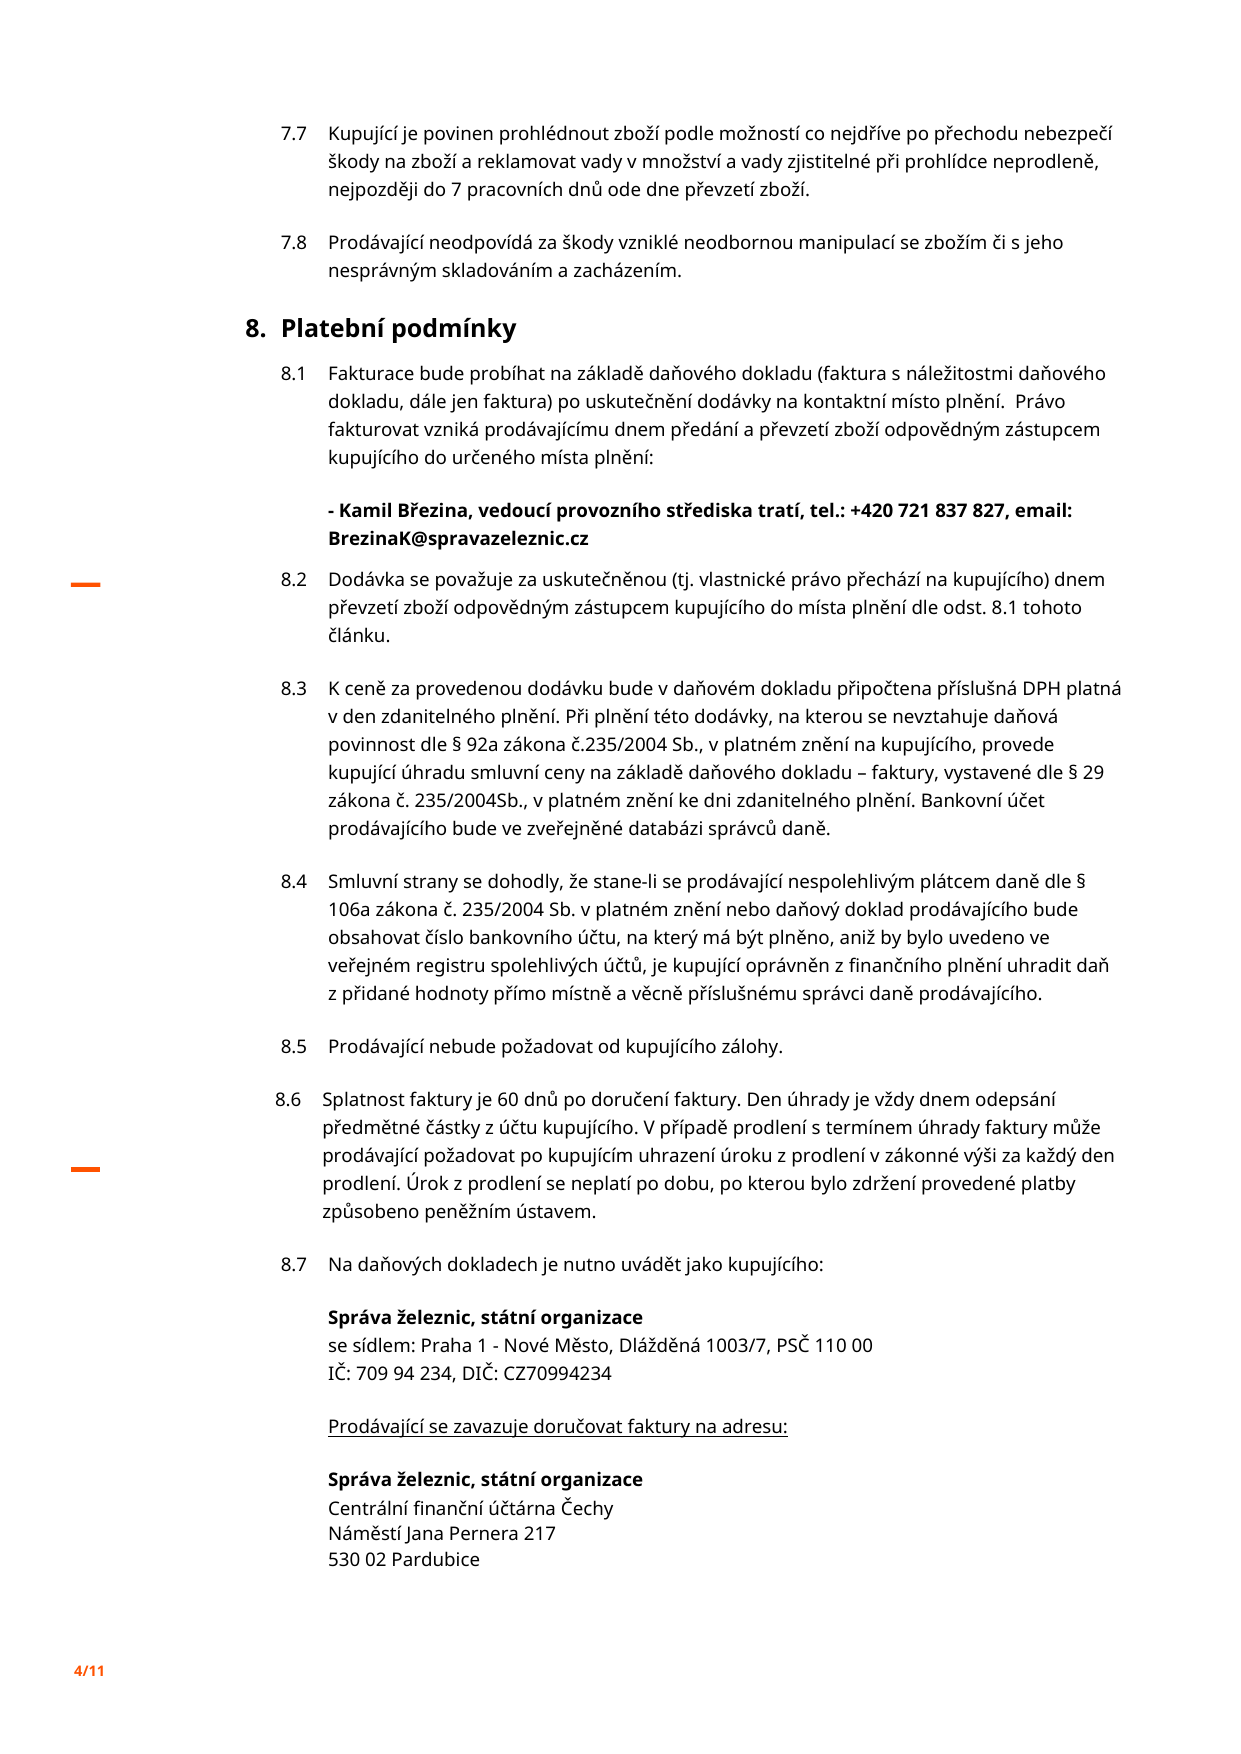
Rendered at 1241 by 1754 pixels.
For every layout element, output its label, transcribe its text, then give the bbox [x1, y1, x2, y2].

list Fakturace bude probíhat na základě daňového dokladu (faktura s náležitostmi daňového dokladu, dále jen faktura) po uskutečnění dodávky na kontaktní místo plnění. Právo fakturovat vzniká prodávajícímu dnem předání a převzetí zboží odpovědným zástupcem kupujícího do určeného místa plnění: [281, 361, 1122, 470]
list K ceně za provedenou dodávku bude v daňovém dokladu připočtena příslušná DPH platná v den zdanitelného plnění. Při plnění této dodávky, na kterou se nevztahuje daňová povinnost dle § 92a zákona č.235/2004 Sb., v platném znění na kupujícího, provede kupující úhradu smluvní ceny na základě daňového dokladu – faktury, vystavené dle § 29 zákona č. 235/2004Sb., v platném znění ke dni zdanitelného plnění. Bankovní účet prodávajícího bude ve zveřejněné databázi správců daně. [281, 675, 1122, 841]
list Smluvní strany se dohodly, že stane-li se prodávající nespolehlivým plátcem daně dle § 106a zákona č. 235/2004 Sb. v platném znění nebo daňový doklad prodávajícího bude obsahovat číslo bankovního účtu, na který má být plněno, aniž by bylo uvedeno ve veřejném registru spolehlivých účtů, je kupující oprávněn z finančního plnění uhradit daň z přidané hodnoty přímo místně a věcně příslušnému správci daně prodávajícího. [281, 868, 1122, 1006]
list Na daňových dokladech je nutno uvádět jako kupujícího: [281, 1252, 1122, 1277]
list Správa železnic, státní organizace [328, 1467, 1122, 1492]
list Platební podmínky [245, 311, 1122, 345]
list Splatnost faktury je 60 dnů po doručení faktury. Den úhrady je vždy dnem odepsání předmětné částky z účtu kupujícího. V případě prodlení s termínem úhrady faktury může prodávající požadovat po kupujícím uhrazení úroku z prodlení v zákonné výši za každý den prodlení. Úrok z prodlení se neplatí po dobu, po kterou bylo zdržení provedené platby způsobeno peněžním ústavem. [275, 1087, 1122, 1224]
list - Kamil Březina, vedoucí provozního střediska tratí, tel.: +420 721 837 827, email: BrezinaK@spravazeleznic.cz [328, 498, 1122, 551]
list Správa železnic, státní organizace [328, 1305, 1122, 1330]
list Prodávající se zavazuje doručovat faktury na adresu: [328, 1414, 1122, 1439]
text 530 02 Pardubice [298, 1546, 1122, 1571]
list Dodávka se považuje za uskutečněnou (tj. vlastnické právo přechází na kupujícího) dnem převzetí zboží odpovědným zástupcem kupujícího do místa plnění dle odst. 8.1 tohoto článku. [281, 566, 1122, 648]
text Náměstí Jana Pernera 217 [298, 1520, 1122, 1546]
list se sídlem: Praha 1 - Nové Město, Dlážděná 1003/7, PSČ 110 00 [328, 1333, 1122, 1358]
list IČ: 709 94 234, DIČ: CZ70994234 [328, 1361, 1122, 1386]
list Prodávající nebude požadovat od kupujícího zálohy. [281, 1033, 1122, 1059]
text Centrální finanční účtárna Čechy [298, 1495, 1122, 1520]
list Prodávající neodpovídá za škody vzniklé neodbornou manipulací se zbožím či s jeho nesprávným skladováním a zacházením. [281, 230, 1122, 283]
list Kupující je povinen prohlédnout zboží podle možností co nejdříve po přechodu nebezpečí škody na zboží a reklamovat vady v množství a vady zjistitelné při prohlídce neprodleně, nejpozději do 7 pracovních dnů ode dne převzetí zboží. [281, 121, 1122, 202]
